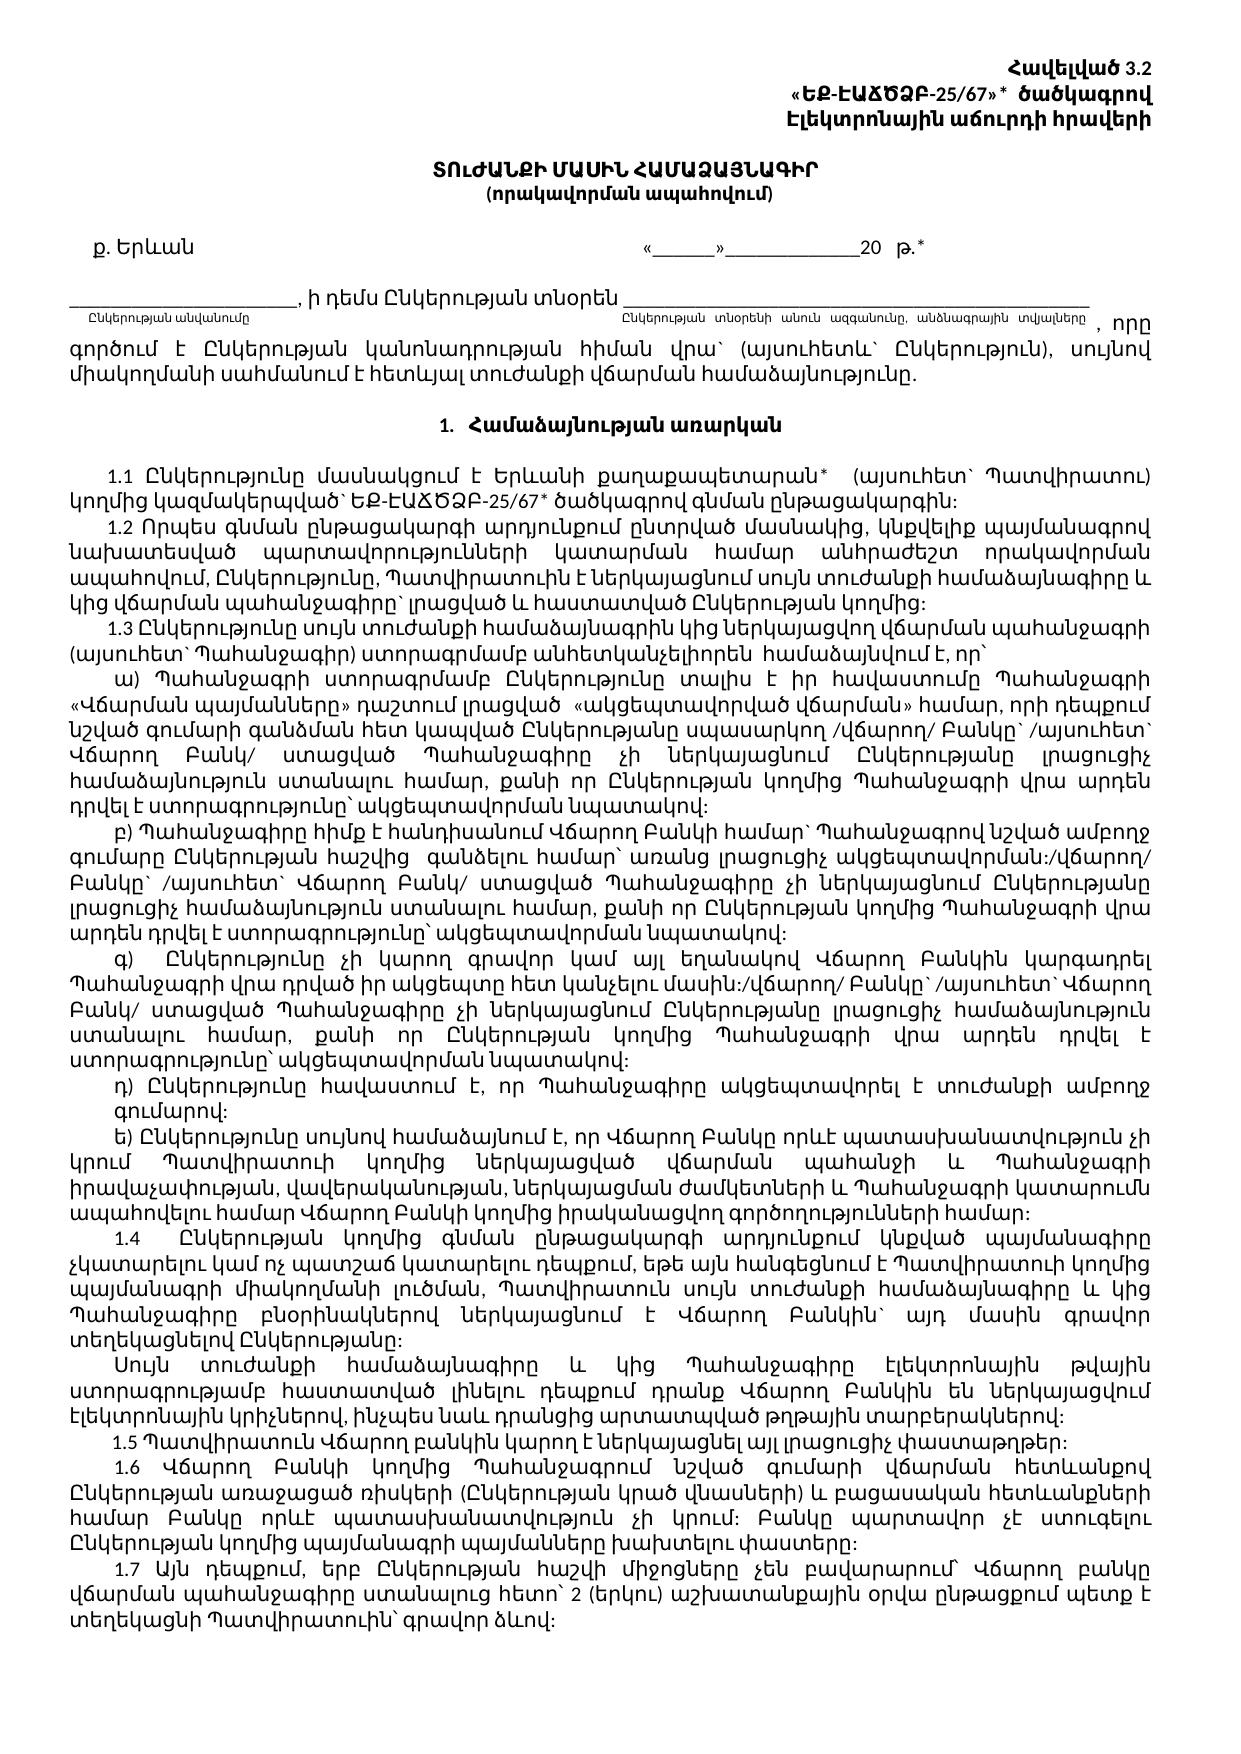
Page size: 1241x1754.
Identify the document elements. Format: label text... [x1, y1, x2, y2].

text 1.4 Ընկերության կողմից գնման ընթացակարգի արդյունքում կնքված պայմանագիրը չկատարելու կամ ոչ պատշաճ կատարելու դեպքում, եթե այն հանգեցնում է Պատվիրատուի կողմից պայմանագրի միակողմանի լուծման, Պատվիրատուն սույն տուժանքի համաձայնագիրը և կից Պահանջագիրը բնօրինակներով ներկայացնում է Վճարող Բանկին` այդ մասին գրավոր տեղեկացնելով Ընկերությանը: [69, 1226, 1152, 1353]
text ք. Երևան «______»_____________20 թ.* [69, 234, 1152, 260]
text ա) Պահանջագրի ստորագրմամբ Ընկերությունը տալիս է իր հավաստումը Պահանջագրի «Վճարման պայմանները» դաշտում լրացված «ակցեպտավորված վճարման» համար, որի դեպքում նշված գումարի գանձման հետ կապված Ընկերությանը սպասարկող /վճարող/ Բանկը` /այսուհետ` Վճարող Բանկ/ ստացված Պահանջագիրը չի ներկայացնում Ընկերությանը լրացուցիչ համաձայնություն ստանալու համար, քանի որ Ընկերության կողմից Պահանջագրի վրա արդեն դրվել է ստորագրությունը՝ ակցեպտավորման նպատակով: [69, 666, 1152, 819]
text 1.2 Որպես գնման ընթացակարգի արդյունքում ընտրված մասնակից, կնքվելիք պայմանագրով նախատեսված պարտավորությունների կատարման համար անհրաժեշտ որակավորման ապահովում, Ընկերությունը, Պատվիրատուին է ներկայացնում սույն տուժանքի համաձայնագիրը և կից վճարման պահանջագիրը` լրացված և հաստատված Ընկերության կողմից: [69, 514, 1152, 616]
text Ընկերության անվանումը Ընկերության տնօրենի անուն ազգանունը, անձնագրային տվյալները , որը գործում է Ընկերության կանոնադրության հիման վրա` (այսուհետև` Ընկերություն), սույնով միակողմանի սահմանում է հետևյալ տուժանքի վճարման համաձայնությունը. [69, 311, 1152, 387]
text ե) Ընկերությունը սույնով համաձայնում է, որ Վճարող Բանկը որևէ պատասխանատվություն չի կրում Պատվիրատուի կողմից ներկայացված վճարման պահանջի և Պահանջագրի իրավաչափության, վավերականության, ներկայացման ժամկետների և Պահանջագրի կատարումն ապահովելու համար Վճարող Բանկի կողմից իրականացվող գործողությունների համար: [69, 1124, 1152, 1226]
text 1. Համաձայնության առարկան [69, 412, 1152, 438]
text Հավելված 3.2 [69, 56, 1152, 81]
text «ԵՔ-ԷԱՃԾՁԲ-25/67»* ծածկագրով [69, 81, 1152, 106]
text 1.6 Վճարող Բանկի կողմից Պահանջագրում նշված գումարի վճարման հետևանքով Ընկերության առաջացած ռիսկերի (Ընկերության կրած վնասների) և բացասական հետևանքների համար Բանկը որևէ պատասխանատվություն չի կրում: Բանկը պարտավոր չէ ստուգելու Ընկերության կողմից պայմանագրի պայմանները խախտելու փաստերը: [69, 1454, 1152, 1556]
text բ) Պահանջագիրը հիմք է հանդիսանում Վճարող Բանկի համար` Պահանջագրով նշված ամբողջ գումարը Ընկերության հաշվից գանձելու համար՝ առանց լրացուցիչ ակցեպտավորման:/վճարող/ Բանկը` /այսուհետ` Վճարող Բանկ/ ստացված Պահանջագիրը չի ներկայացնում Ընկերությանը լրացուցիչ համաձայնություն ստանալու համար, քանի որ Ընկերության կողմից Պահանջագրի վրա արդեն դրվել է ստորագրությունը՝ ակցեպտավորման նպատակով: [69, 819, 1152, 946]
text 1.3 Ընկերությունը սույն տուժանքի համաձայնագրին կից ներկայացվող վճարման պահանջագրի (այսուհետ` Պահանջագիր) ստորագրմամբ անհետկանչելիորեն համաձայնվում է, որ՝ [69, 616, 1152, 666]
text Սույն տուժանքի համաձայնագիրը և կից Պահանջագիրը էլեկտրոնային թվային ստորագրությամբ հաստատված լինելու դեպքում դրանք Վճարող Բանկին են ներկայացվում էլեկտրոնային կրիչներով, ինչպես նաև դրանցից արտատպված թղթային տարբերակներով: [69, 1353, 1152, 1429]
text Էլեկտրոնային աճուրդի հրավերի [69, 106, 1152, 132]
text դ) Ընկերությունը հավաստում է, որ Պահանջագիրը ակցեպտավորել է տուժանքի ամբողջ գումարով: [113, 1073, 1152, 1124]
text ______________________, ի դեմս Ընկերության տնօրեն _____________________________________________ [69, 285, 1152, 311]
text 1.5 Պատվիրատուն Վճարող բանկին կարող է ներկայացնել այլ լրացուցիչ փաստաթղթեր: [69, 1429, 1152, 1454]
text գ) Ընկերությունը չի կարող գրավոր կամ այլ եղանակով Վճարող Բանկին կարգադրել Պահանջագրի վրա դրված իր ակցեպտը հետ կանչելու մասին:/վճարող/ Բանկը` /այսուհետ` Վճարող Բանկ/ ստացված Պահանջագիրը չի ներկայացնում Ընկերությանը լրացուցիչ համաձայնություն ստանալու համար, քանի որ Ընկերության կողմից Պահանջագրի վրա արդեն դրվել է ստորագրությունը՝ ակցեպտավորման նպատակով: [69, 946, 1152, 1073]
text 1.1 Ընկերությունը մասնակցում է Երևանի քաղաքապետարան* (այսուհետ` Պատվիրատու) կողմից կազմակերպված` ԵՔ-ԷԱՃԾՁԲ-25/67* ծածկագրով գնման ընթացակարգին: [69, 463, 1152, 514]
text ՏՈւԺԱՆՔԻ ՄԱՍԻՆ ՀԱՄԱՁԱՅՆԱԳԻՐ [69, 157, 1152, 183]
text (որակավորման ապահովում) [69, 183, 1152, 206]
text 1.7 Այն դեպքում, երբ Ընկերության հաշվի միջոցները չեն բավարարում՝ Վճարող բանկը վճարման պահանջագիրը ստանալուց հետո՝ 2 (երկու) աշխատանքային օրվա ընթացքում պետք է տեղեկացնի Պատվիրատուին՝ գրավոր ձևով: [69, 1556, 1152, 1632]
